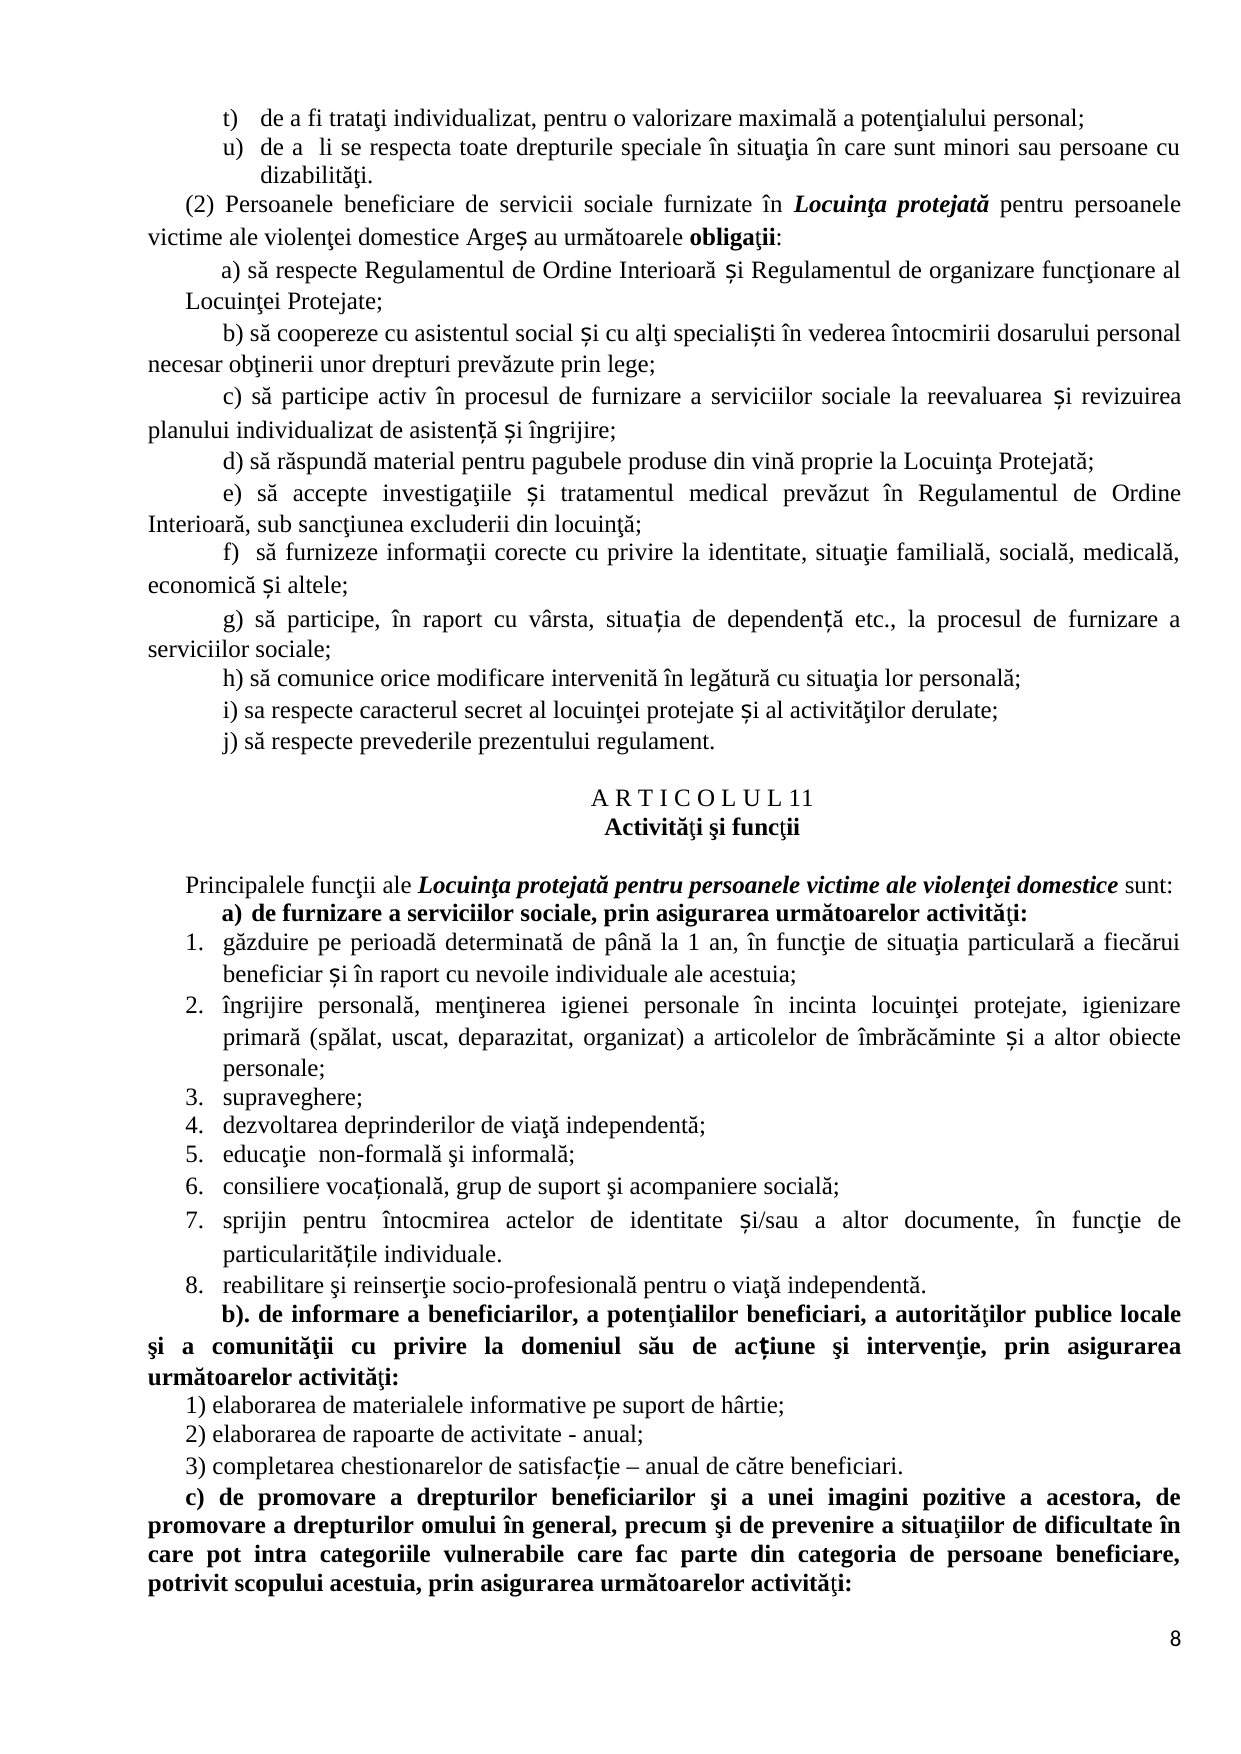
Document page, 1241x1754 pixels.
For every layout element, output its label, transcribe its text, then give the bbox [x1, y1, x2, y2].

list îngrijire personală, menţinerea igienei personale în incinta locuinţei protejate, igienizare primară (spălat, uscat, deparazitat, organizat) a articolelor de îmbrăcăminte și a altor obiecte personale; [185, 990, 1181, 1082]
text h) să comunice orice modificare intervenită în legătură cu situaţia lor personală; [148, 663, 1181, 692]
list consiliere vocațională, grup de suport şi acompaniere socială; [185, 1168, 1181, 1202]
text 1) elaborarea de materialele informative pe suport de hârtie; [185, 1390, 1181, 1419]
list reabilitare şi reinserţie socio-profesională pentru o viaţă independentă. [185, 1270, 1181, 1299]
text (2) Persoanele beneficiare de servicii sociale furnizate în Locuinţa protejată pentru persoanele victime ale violenţei domestice Argeș au următoarele obligaţii: [148, 189, 1181, 252]
text e) să accepte investigaţiile și tratamentul medical prevăzut în Regulamentul de Ordine Interioară, sub sancţiunea excluderii din locuinţă; [148, 475, 1181, 537]
text c) să participe activ în procesul de furnizare a serviciilor sociale la reevaluarea și revizuirea planului individualizat de asistență și îngrijire; [148, 378, 1181, 446]
list educaţie non-formală şi informală; [185, 1139, 1181, 1168]
text f) să furnizeze informaţii corecte cu privire la identitate, situaţie familială, socială, medicală, economică și altele; [148, 537, 1181, 600]
list A R T I C O L U L 11 [223, 783, 1181, 812]
list de a li se respecta toate drepturile speciale în situaţia în care sunt minori sau persoane cu dizabilităţi. [223, 132, 1181, 189]
text i) sa respecte caracterul secret al locuinţei protejate și al activităţilor derulate; [148, 692, 1181, 726]
list dezvoltarea deprinderilor de viaţă independentă; [185, 1110, 1181, 1139]
text j) să respecte prevederile prezentului regulament. [148, 726, 1181, 755]
text 3) completarea chestionarelor de satisfacție – anual de către beneficiari. [185, 1448, 1181, 1482]
text 2) elaborarea de rapoarte de activitate - anual; [185, 1419, 1181, 1448]
text b) să coopereze cu asistentul social și cu alţi specialiști în vederea întocmirii dosarului personal necesar obţinerii unor drepturi prevăzute prin lege; [148, 315, 1181, 378]
text Activităţi şi funcţii [148, 812, 1181, 841]
list sprijin pentru întocmirea actelor de identitate și/sau a altor documente, în funcţie de particularitățile individuale. [185, 1202, 1181, 1270]
text d) să răspundă material pentru pagubele produse din vină proprie la Locuinţa Protejată; [148, 446, 1181, 475]
list de furnizare a serviciilor sociale, prin asigurarea următoarelor activităţi: [133, 898, 1181, 927]
list supraveghere; [185, 1082, 1181, 1110]
text Principalele funcţii ale Locuinţa protejată pentru persoanele victime ale violenţei domestice sunt: [148, 870, 1181, 898]
list găzduire pe perioadă determinată de până la 1 an, în funcţie de situaţia particulară a fiecărui beneficiar și în raport cu nevoile individuale ale acestuia; [185, 927, 1181, 990]
text g) să participe, în raport cu vârsta, situația de dependență etc., la procesul de furnizare a serviciilor sociale; [148, 600, 1181, 663]
text b). de informare a beneficiarilor, a potenţialilor beneficiari, a autorităţilor publice locale şi a comunităţii cu privire la domeniul său de acțiune şi intervenţie, prin asigurarea următoarelor activităţi: [148, 1299, 1181, 1390]
list de a fi trataţi individualizat, pentru o valorizare maximală a potenţialului personal; [223, 103, 1181, 132]
text c) de promovare a drepturilor beneficiarilor şi a unei imagini pozitive a acestora, de promovare a drepturilor omului în general, precum şi de prevenire a situaţiilor de dificultate în care pot intra categoriile vulnerabile care fac parte din categoria de persoane beneficiare, potrivit scopului acestuia, prin asigurarea următoarelor activităţi: [148, 1482, 1181, 1597]
text a) să respecte Regulamentul de Ordine Interioară și Regulamentul de organizare funcţionare al Locuinţei Protejate; [185, 252, 1181, 315]
